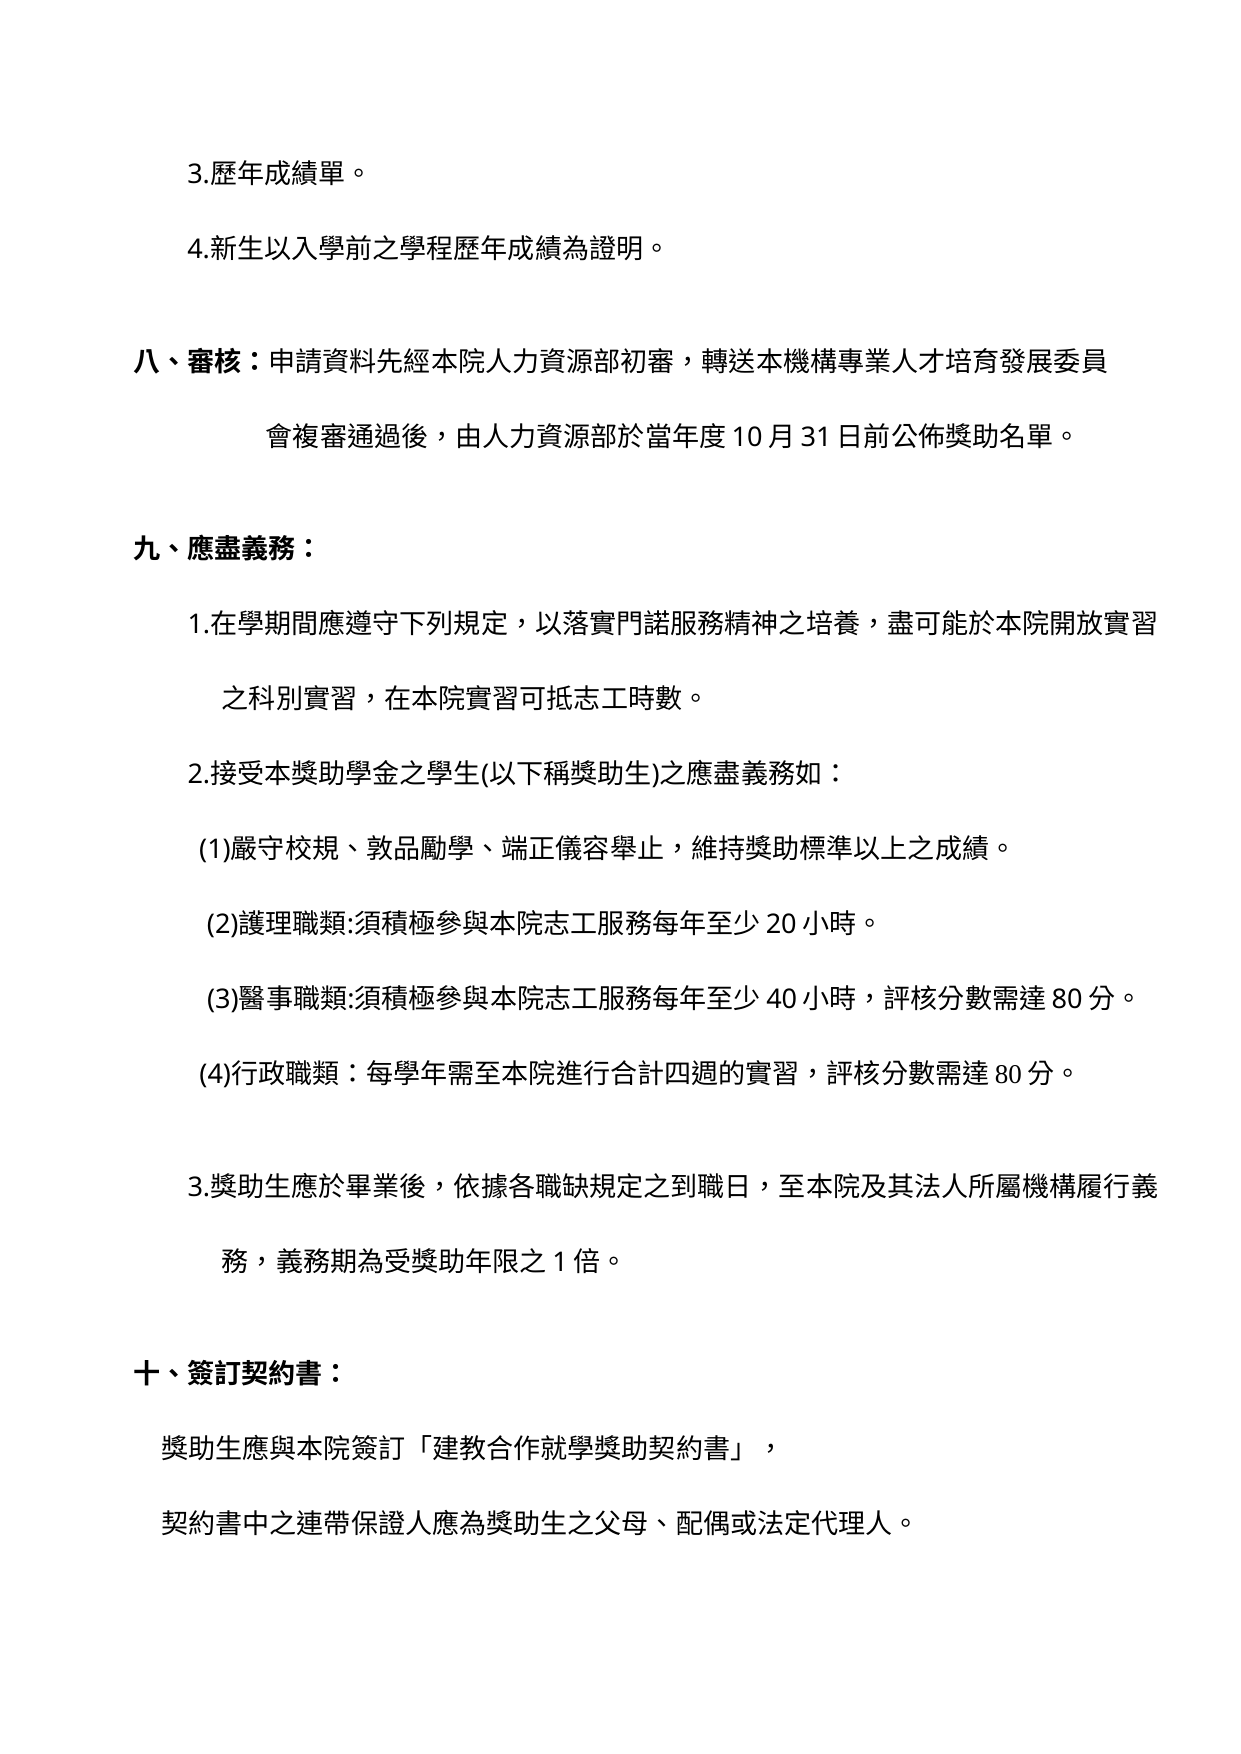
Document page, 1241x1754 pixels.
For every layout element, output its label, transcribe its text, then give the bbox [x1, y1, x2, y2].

text (2)護理職類:須積極參與本院志工服務每年至少20小時。 [133, 884, 1167, 959]
text (4)行政職類：每學年需至本院進行合計四週的實習，評核分數需達80分。 [133, 1034, 1167, 1109]
text 3.獎助生應於畢業後，依據各職缺規定之到職日，至本院及其法人所屬機構履行義務，義務期為受獎助年限之1倍。 [187, 1147, 1167, 1297]
text 契約書中之連帶保證人應為獎助生之父母、配偶或法定代理人。 [133, 1484, 1167, 1559]
text 會複審通過後，由人力資源部於當年度10月31日前公佈獎助名單。 [266, 397, 1167, 472]
text 4.新生以入學前之學程歷年成績為證明。 [133, 209, 1167, 284]
text 2.接受本獎助學金之學生(以下稱獎助生)之應盡義務如： [187, 734, 1167, 809]
text (1)嚴守校規、敦品勵學、端正儀容舉止，維持獎助標準以上之成績。 [192, 809, 1167, 884]
text (3)醫事職類:須積極參與本院志工服務每年至少40小時，評核分數需達80分。 [207, 959, 1167, 1034]
text 獎助生應與本院簽訂「建教合作就學獎助契約書」， [133, 1409, 1167, 1484]
text 3.歷年成績單。 [133, 134, 1167, 209]
text 1.在學期間應遵守下列規定，以落實門諾服務精神之培養，盡可能於本院開放實習之科別實習，在本院實習可抵志工時數。 [187, 584, 1167, 734]
text 八、審核：申請資料先經本院人力資源部初審，轉送本機構專業人才培育發展委員 [133, 322, 1167, 397]
text 十、簽訂契約書： [133, 1334, 1167, 1409]
text 九、應盡義務： [133, 509, 1167, 584]
